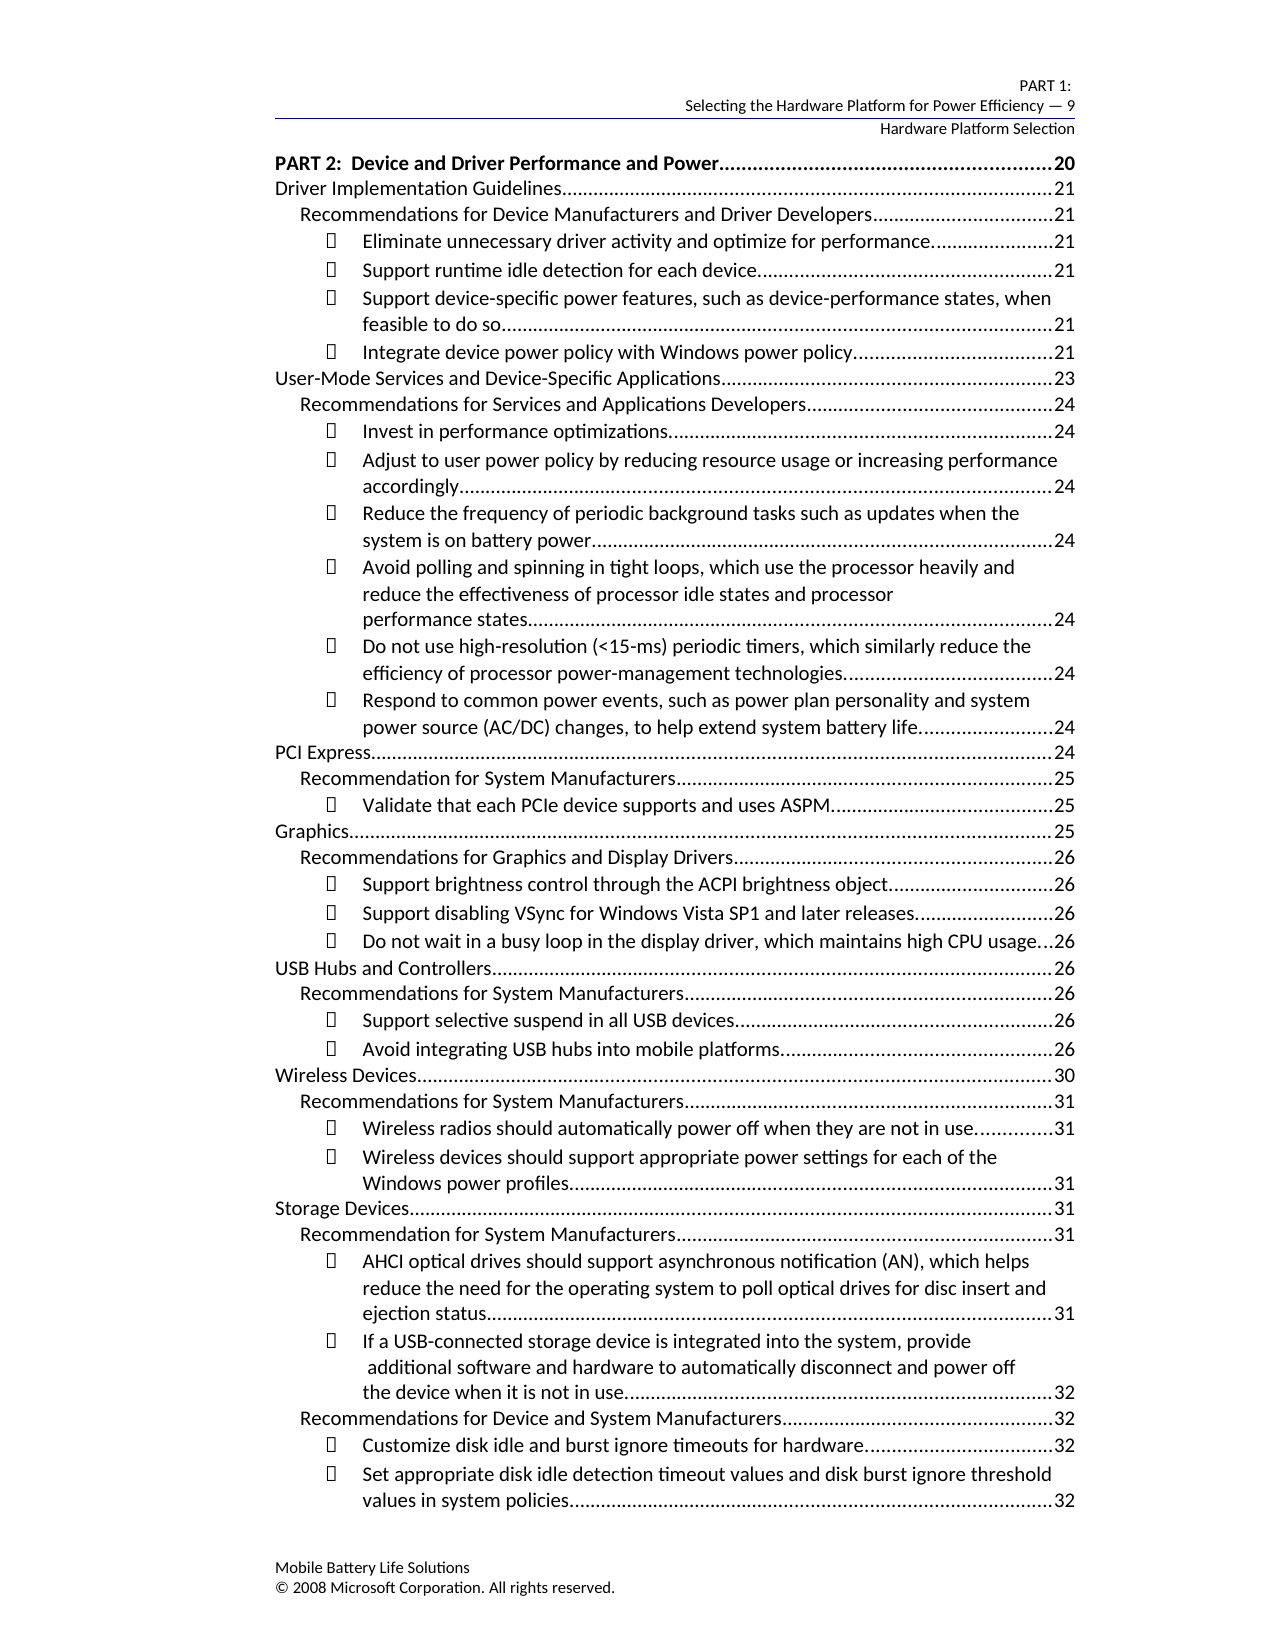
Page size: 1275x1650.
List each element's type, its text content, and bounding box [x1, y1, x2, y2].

text  Invest in performance optimizations. 24 [325, 416, 1075, 445]
text Recommendations for Device and System Manufacturers 32 [300, 1405, 1075, 1430]
text  Support selective suspend in all USB devices. 26 [325, 1006, 1075, 1034]
text  If a USB-connected storage device is integrated into the system, provide additional software and hardware to automatically disconnect and power off the device when it is not in use. 32 [325, 1326, 1075, 1405]
text  Support disabling VSync for Windows Vista SP1 and later releases. 26 [325, 898, 1075, 926]
text  Avoid polling and spinning in tight loops, which use the processor heavily and reduce the effectiveness of processor idle states and processor performance states. 24 [325, 552, 1075, 632]
text PART 2: Device and Driver Performance and Power 20 [275, 150, 1075, 175]
text Recommendations for System Manufacturers 31 [300, 1088, 1075, 1113]
text  Support device-specific power features, such as device-performance states, when feasible to do so. 21 [325, 283, 1075, 337]
text  Support brightness control through the ACPI brightness object. 26 [325, 869, 1075, 898]
text  Validate that each PCIe device supports and uses ASPM. 25 [325, 790, 1075, 819]
text Recommendations for System Manufacturers 26 [300, 980, 1075, 1006]
text  Wireless radios should automatically power off when they are not in use. 31 [325, 1113, 1075, 1142]
text Wireless Devices 30 [275, 1062, 1075, 1088]
text  Do not wait in a busy loop in the display driver, which maintains high CPU usage. 26 [325, 926, 1075, 955]
text USB Hubs and Controllers 26 [275, 955, 1075, 980]
text Storage Devices 31 [275, 1196, 1075, 1221]
text  Wireless devices should support appropriate power settings for each of the Windows power profiles. 31 [325, 1142, 1075, 1196]
text User-Mode Services and Device-Specific Applications 23 [275, 365, 1075, 391]
text Recommendations for Services and Applications Developers 24 [300, 391, 1075, 416]
text  Do not use high-resolution (<15-ms) periodic timers, which similarly reduce the efficiency of processor power-management technologies. 24 [325, 632, 1075, 686]
text  Eliminate unnecessary driver activity and optimize for performance. 21 [325, 226, 1075, 255]
text  Customize disk idle and burst ignore timeouts for hardware. 32 [325, 1430, 1075, 1459]
text Recommendation for System Manufacturers 25 [300, 765, 1075, 790]
text Driver Implementation Guidelines 21 [275, 175, 1075, 201]
text  Reduce the frequency of periodic background tasks such as updates when the system is on battery power. 24 [325, 498, 1075, 552]
text  AHCI optical drives should support asynchronous notification (AN), which helps reduce the need for the operating system to poll optical drives for disc insert and ejection status. 31 [325, 1246, 1075, 1326]
text  Support runtime idle detection for each device. 21 [325, 255, 1075, 283]
text  Avoid integrating USB hubs into mobile platforms. 26 [325, 1034, 1075, 1062]
text Graphics 25 [275, 819, 1075, 844]
text  Respond to common power events, such as power plan personality and system power source (AC/DC) changes, to help extend system battery life. 24 [325, 686, 1075, 739]
text Recommendation for System Manufacturers 31 [300, 1221, 1075, 1246]
text PCI Express 24 [275, 739, 1075, 765]
text  Integrate device power policy with Windows power policy. 21 [325, 337, 1075, 365]
text  Set appropriate disk idle detection timeout values and disk burst ignore threshold values in system policies. 32 [325, 1459, 1075, 1513]
text Recommendations for Graphics and Display Drivers 26 [300, 844, 1075, 869]
text Recommendations for Device Manufacturers and Driver Developers 21 [300, 201, 1075, 226]
text  Adjust to user power policy by reducing resource usage or increasing performance accordingly. 24 [325, 445, 1075, 498]
